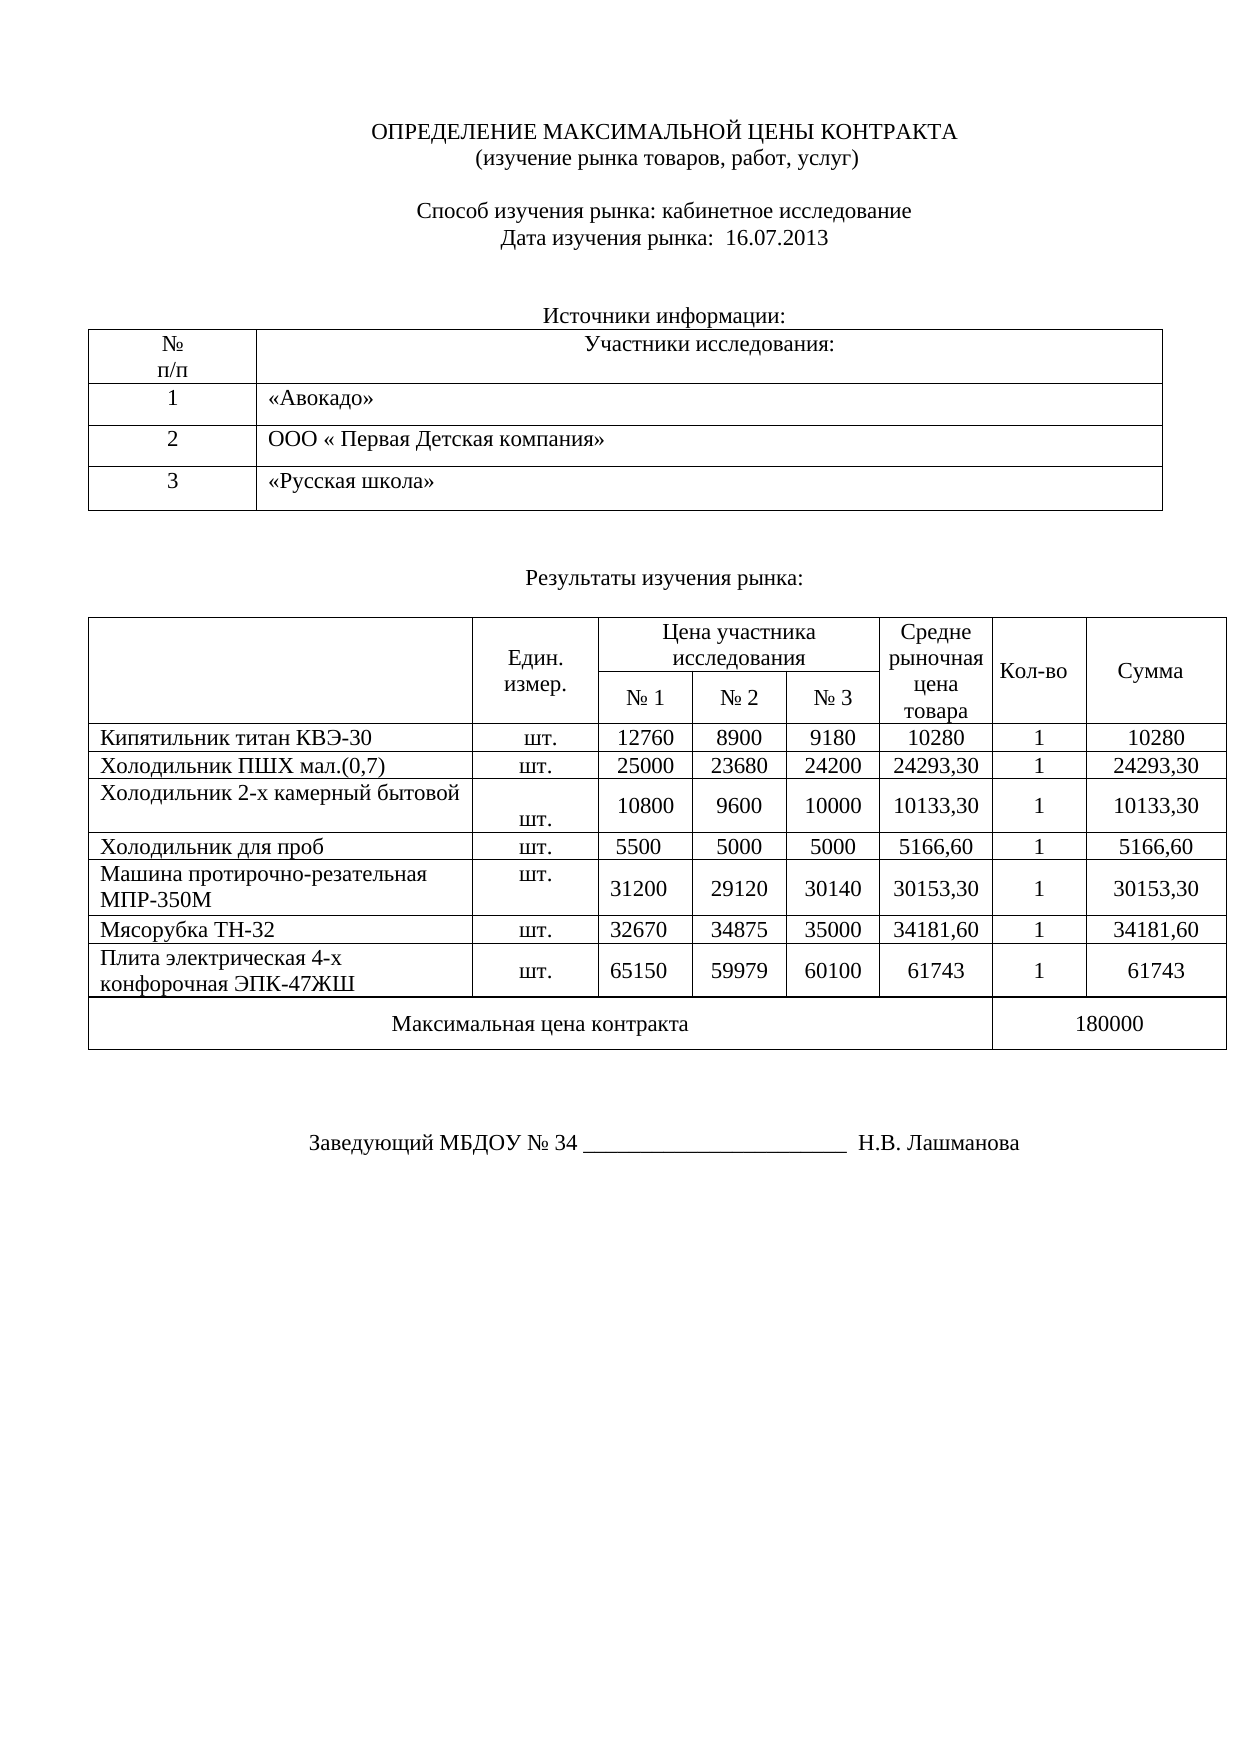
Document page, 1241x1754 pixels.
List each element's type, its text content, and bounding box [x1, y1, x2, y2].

table_cell 32670 [599, 916, 692, 943]
table_cell шт. [473, 752, 598, 778]
text (изучение рынка товаров, работ, услуг) [177, 144, 1152, 171]
table_cell Холодильник для проб [89, 833, 472, 859]
table_cell Машина протирочно-резательная МПР-350М [89, 860, 472, 915]
table_cell 5166,60 [1087, 833, 1226, 859]
table_cell «Авокадо» [257, 384, 1162, 424]
table_cell 10280 [880, 724, 992, 751]
table_cell Максимальная цена контракта [89, 998, 992, 1049]
table_cell 60100 [787, 944, 879, 996]
table_cell 1 [993, 833, 1086, 859]
text ОПРЕДЕЛЕНИЕ МАКСИМАЛЬНОЙ ЦЕНЫ КОНТРАКТА [177, 118, 1152, 144]
table_cell 1 [993, 779, 1086, 832]
table_header Средне рыночная цена товара [880, 618, 992, 723]
table_header Кол-во [993, 618, 1086, 723]
table_cell 2 [89, 426, 256, 466]
table_cell 30153,30 [1087, 860, 1226, 915]
table_header Сумма [1087, 618, 1226, 723]
table_cell 34181,60 [1087, 916, 1226, 943]
table_cell 1 [993, 944, 1086, 996]
table_cell шт. [473, 944, 598, 996]
table_cell шт. [473, 860, 598, 915]
table_cell «Русская школа» [257, 467, 1162, 510]
text Дата изучения рынка: 16.07.2013 [177, 223, 1152, 250]
table_cell 3 [89, 467, 256, 510]
table_cell 10280 [1087, 724, 1226, 751]
table_cell 5000 [787, 833, 879, 859]
table_cell 24200 [787, 752, 879, 778]
table_header Цена участника исследования [599, 618, 879, 671]
text Способ изучения рынка: кабинетное исследование [177, 197, 1152, 223]
table_cell шт. [473, 916, 598, 943]
table_cell 1 [993, 752, 1086, 778]
table_cell 9600 [693, 779, 786, 832]
table_cell Плита электрическая 4-х конфорочная ЭПК-47ЖШ [89, 944, 472, 996]
table_cell 24293,30 [1087, 752, 1226, 778]
table_cell 10800 [599, 779, 692, 832]
table_cell 30153,30 [880, 860, 992, 915]
table_cell 5166,60 [880, 833, 992, 859]
table_cell шт. [473, 779, 598, 832]
table_cell № 1 [599, 672, 692, 723]
table_cell 30140 [787, 860, 879, 915]
table_header Един. измер. [473, 618, 598, 723]
table_cell шт. [473, 833, 598, 859]
table_header [89, 618, 472, 723]
table_cell 29120 [693, 860, 786, 915]
table_cell 10000 [787, 779, 879, 832]
table_cell 1 [993, 916, 1086, 943]
table_cell 1 [993, 860, 1086, 915]
table_cell 9180 [787, 724, 879, 751]
table_cell Холодильник ПШХ мал.(0,7) [89, 752, 472, 778]
table_cell 8900 [693, 724, 786, 751]
table_cell 34181,60 [880, 916, 992, 943]
table_cell 34875 [693, 916, 786, 943]
table_cell № 3 [787, 672, 879, 723]
table_cell № 2 [693, 672, 786, 723]
table_cell 31200 [599, 860, 692, 915]
table_cell 61743 [880, 944, 992, 996]
table_cell 1 [89, 384, 256, 424]
table_cell 65150 [599, 944, 692, 996]
table_cell ООО « Первая Детская компания» [257, 426, 1162, 466]
table_header Участники исследования: [257, 330, 1162, 383]
table_cell шт. [473, 724, 598, 751]
table_cell 23680 [693, 752, 786, 778]
table_cell 180000 [993, 998, 1226, 1049]
table_cell Мясорубка ТН-32 [89, 916, 472, 943]
table_header № п/п [89, 330, 256, 383]
table_cell 61743 [1087, 944, 1226, 996]
table_cell 10133,30 [880, 779, 992, 832]
table_cell 59979 [693, 944, 786, 996]
text Результаты изучения рынка: [177, 564, 1152, 590]
table_cell 12760 [599, 724, 692, 751]
table_cell 5500 [599, 833, 692, 859]
table_cell 35000 [787, 916, 879, 943]
table_cell Холодильник 2-х камерный бытовой [89, 779, 472, 832]
table_cell 25000 [599, 752, 692, 778]
table_cell 5000 [693, 833, 786, 859]
table_cell 1 [993, 724, 1086, 751]
table_cell 24293,30 [880, 752, 992, 778]
text Заведующий МБДОУ № 34 _______________________ Н.В. Лашманова [177, 1129, 1152, 1156]
text Источники информации: [177, 303, 1152, 329]
table_cell Кипятильник титан КВЭ-30 [89, 724, 472, 751]
table_cell 10133,30 [1087, 779, 1226, 832]
